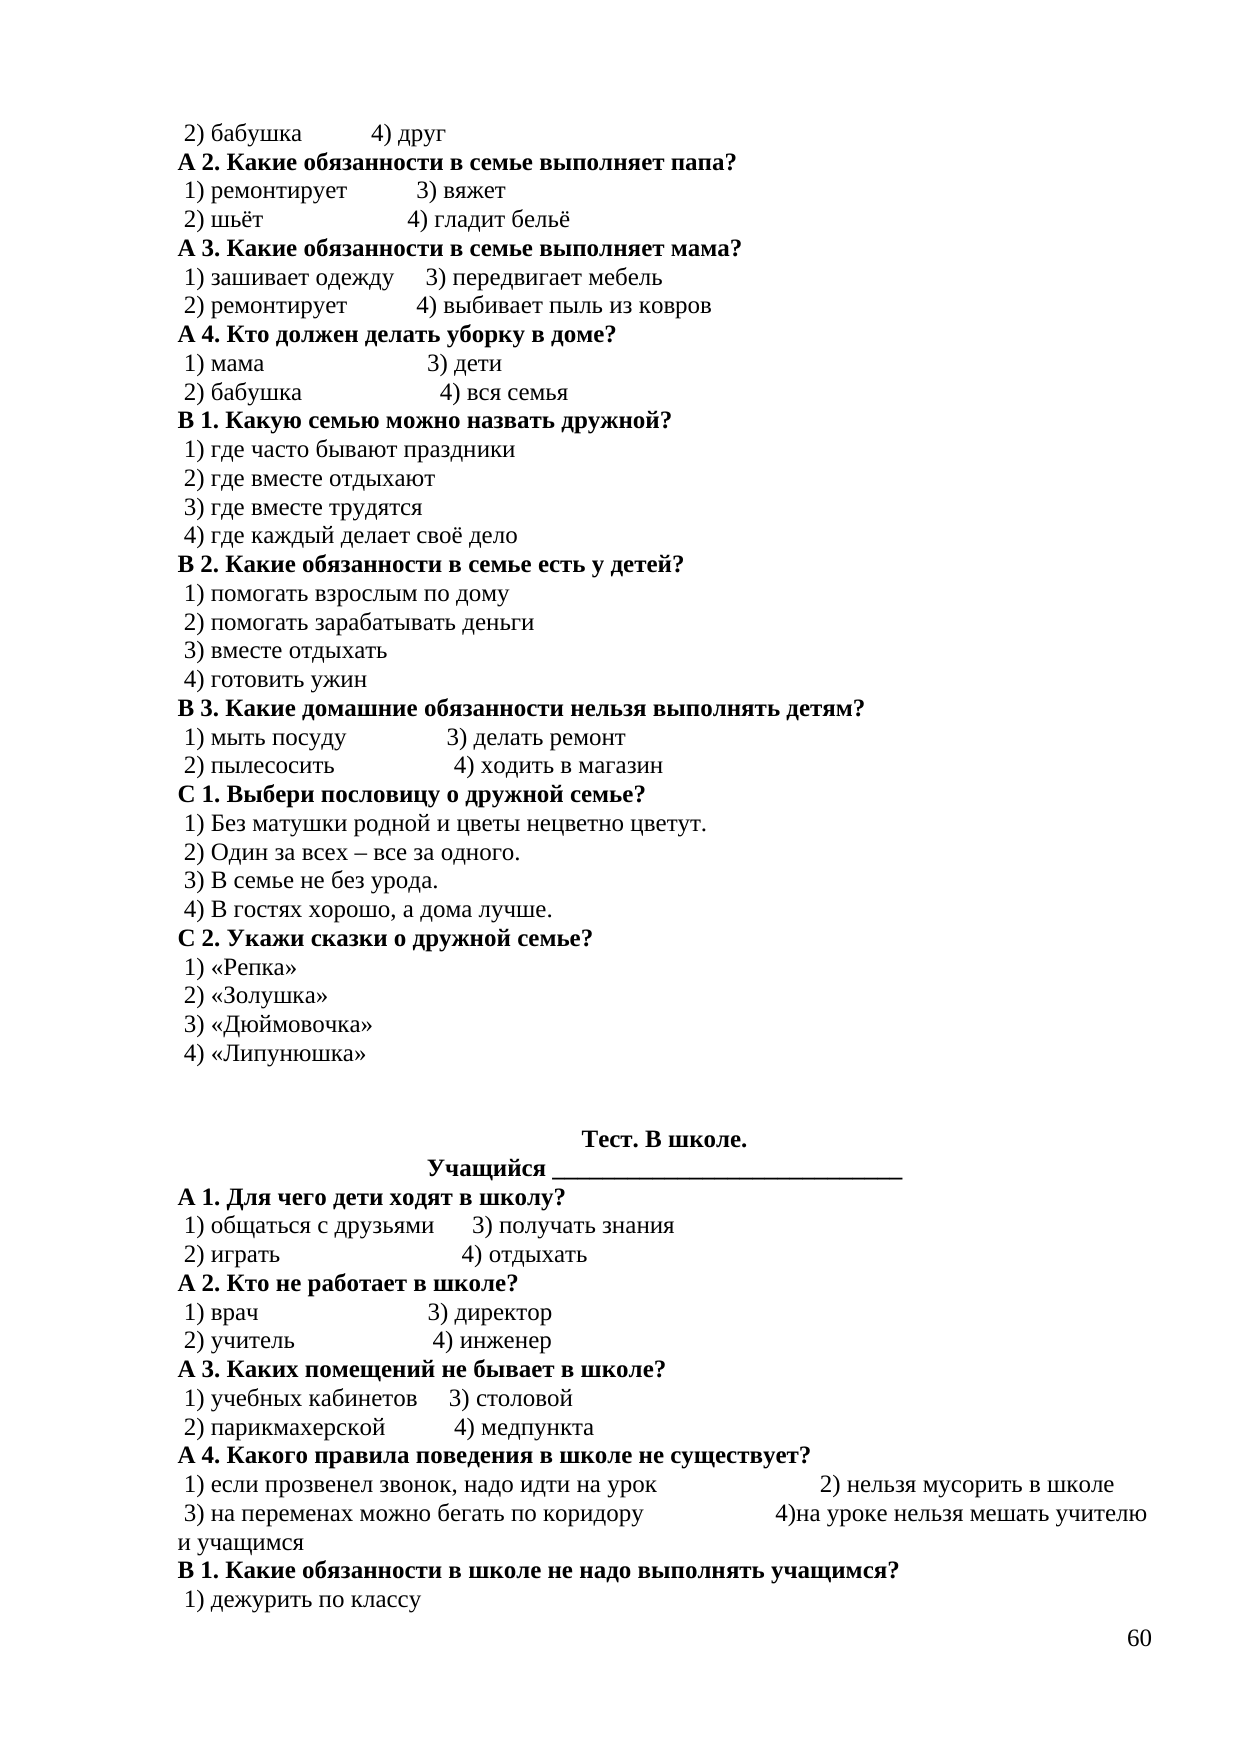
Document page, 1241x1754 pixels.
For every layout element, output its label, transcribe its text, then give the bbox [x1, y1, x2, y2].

text А 2. Кто не работает в школе? [177, 1268, 1152, 1297]
text ⁬ 2) помогать зарабатывать деньги [177, 607, 1152, 636]
text Учащийся ____________________________ [177, 1153, 1152, 1182]
text В 1. Какие обязанности в школе не надо выполнять учащимся? [177, 1556, 1152, 1584]
text ⁬ 4) В гостях хорошо, а дома лучше. [177, 894, 1152, 923]
text Тест. В школе. [177, 1124, 1152, 1153]
text ⁬ 4) где каждый делает своё дело [177, 521, 1152, 549]
text ⁬ 1) помогать взрослым по дому [177, 578, 1152, 607]
text ⁬ 2) бабушка ⁬ 4) друг [177, 118, 1152, 147]
text В 2. Какие обязанности в семье есть у детей? [177, 549, 1152, 578]
text А 4. Кто должен делать уборку в доме? [177, 319, 1152, 348]
text А 1. Для чего дети ходят в школу? [177, 1182, 1152, 1211]
text ⁬ 1) «Репка» [177, 952, 1152, 981]
text С 2. Укажи сказки о дружной семье? [177, 923, 1152, 952]
text В 1. Какую семью можно назвать дружной? [177, 406, 1152, 434]
text ⁬ 2) «Золушка» [177, 981, 1152, 1009]
text А 2. Какие обязанности в семье выполняет папа? [177, 147, 1152, 176]
text ⁬ 1) врач ⁬ 3) директор [177, 1297, 1152, 1326]
text ⁬ 2) Один за всех – все за одного. [177, 837, 1152, 866]
text ⁬ 1) дежурить по классу [177, 1584, 1152, 1613]
text ⁬ 4) готовить ужин [177, 664, 1152, 693]
text В 3. Какие домашние обязанности нельзя выполнять детям? [177, 693, 1152, 722]
text ⁬ 3) на переменах можно бегать по коридору ⁬ 4)на уроке нельзя мешать учителю и учащимся [177, 1498, 1152, 1556]
text ⁬ 1) Без матушки родной и цветы нецветно цветут. [177, 808, 1152, 837]
text ⁬ 2) шьёт ⁬ 4) гладит бельё [177, 204, 1152, 233]
text ⁬ 3) вместе отдыхать [177, 636, 1152, 664]
text ⁬ 1) где часто бывают праздники [177, 434, 1152, 463]
text ⁬ 1) ремонтирует ⁬ 3) вяжет [177, 176, 1152, 204]
text А 4. Какого правила поведения в школе не существует? [177, 1441, 1152, 1469]
text ⁬ 1) если прозвенел звонок, надо идти на урок ⁬ 2) нельзя мусорить в школе [177, 1469, 1152, 1498]
text ⁬ 1) мама ⁬ 3) дети [177, 348, 1152, 377]
text ⁬ 2) где вместе отдыхают [177, 463, 1152, 492]
text ⁬ 2) парикмахерской ⁬ 4) медпункта [177, 1412, 1152, 1441]
text ⁬ 1) общаться с друзьями ⁬ 3) получать знания [177, 1211, 1152, 1239]
text ⁬ 2) бабушка ⁬ 4) вся семья [177, 377, 1152, 406]
text ⁬ 2) учитель ⁬ 4) инженер [177, 1326, 1152, 1354]
text ⁬ 3) где вместе трудятся [177, 492, 1152, 521]
text С 1. Выбери пословицу о дружной семье? [177, 779, 1152, 808]
text А 3. Какие обязанности в семье выполняет мама? [177, 233, 1152, 262]
text ⁬ 2) пылесосить ⁬ 4) ходить в магазин [177, 751, 1152, 779]
text ⁬ 3) «Дюймовочка» [177, 1009, 1152, 1038]
text ⁬ 2) играть ⁬ 4) отдыхать [177, 1239, 1152, 1268]
text А 3. Каких помещений не бывает в школе? [177, 1354, 1152, 1383]
text ⁬ 1) учебных кабинетов ⁬ 3) столовой [177, 1383, 1152, 1412]
text ⁬ 1) мыть посуду ⁬ 3) делать ремонт [177, 722, 1152, 751]
text ⁬ 1) зашивает одежду ⁬ 3) передвигает мебель [177, 262, 1152, 291]
text ⁬ 4) «Липунюшка» [177, 1038, 1152, 1067]
text ⁬ 2) ремонтирует ⁬ 4) выбивает пыль из ковров [177, 291, 1152, 319]
text ⁬ 3) В семье не без урода. [177, 866, 1152, 894]
